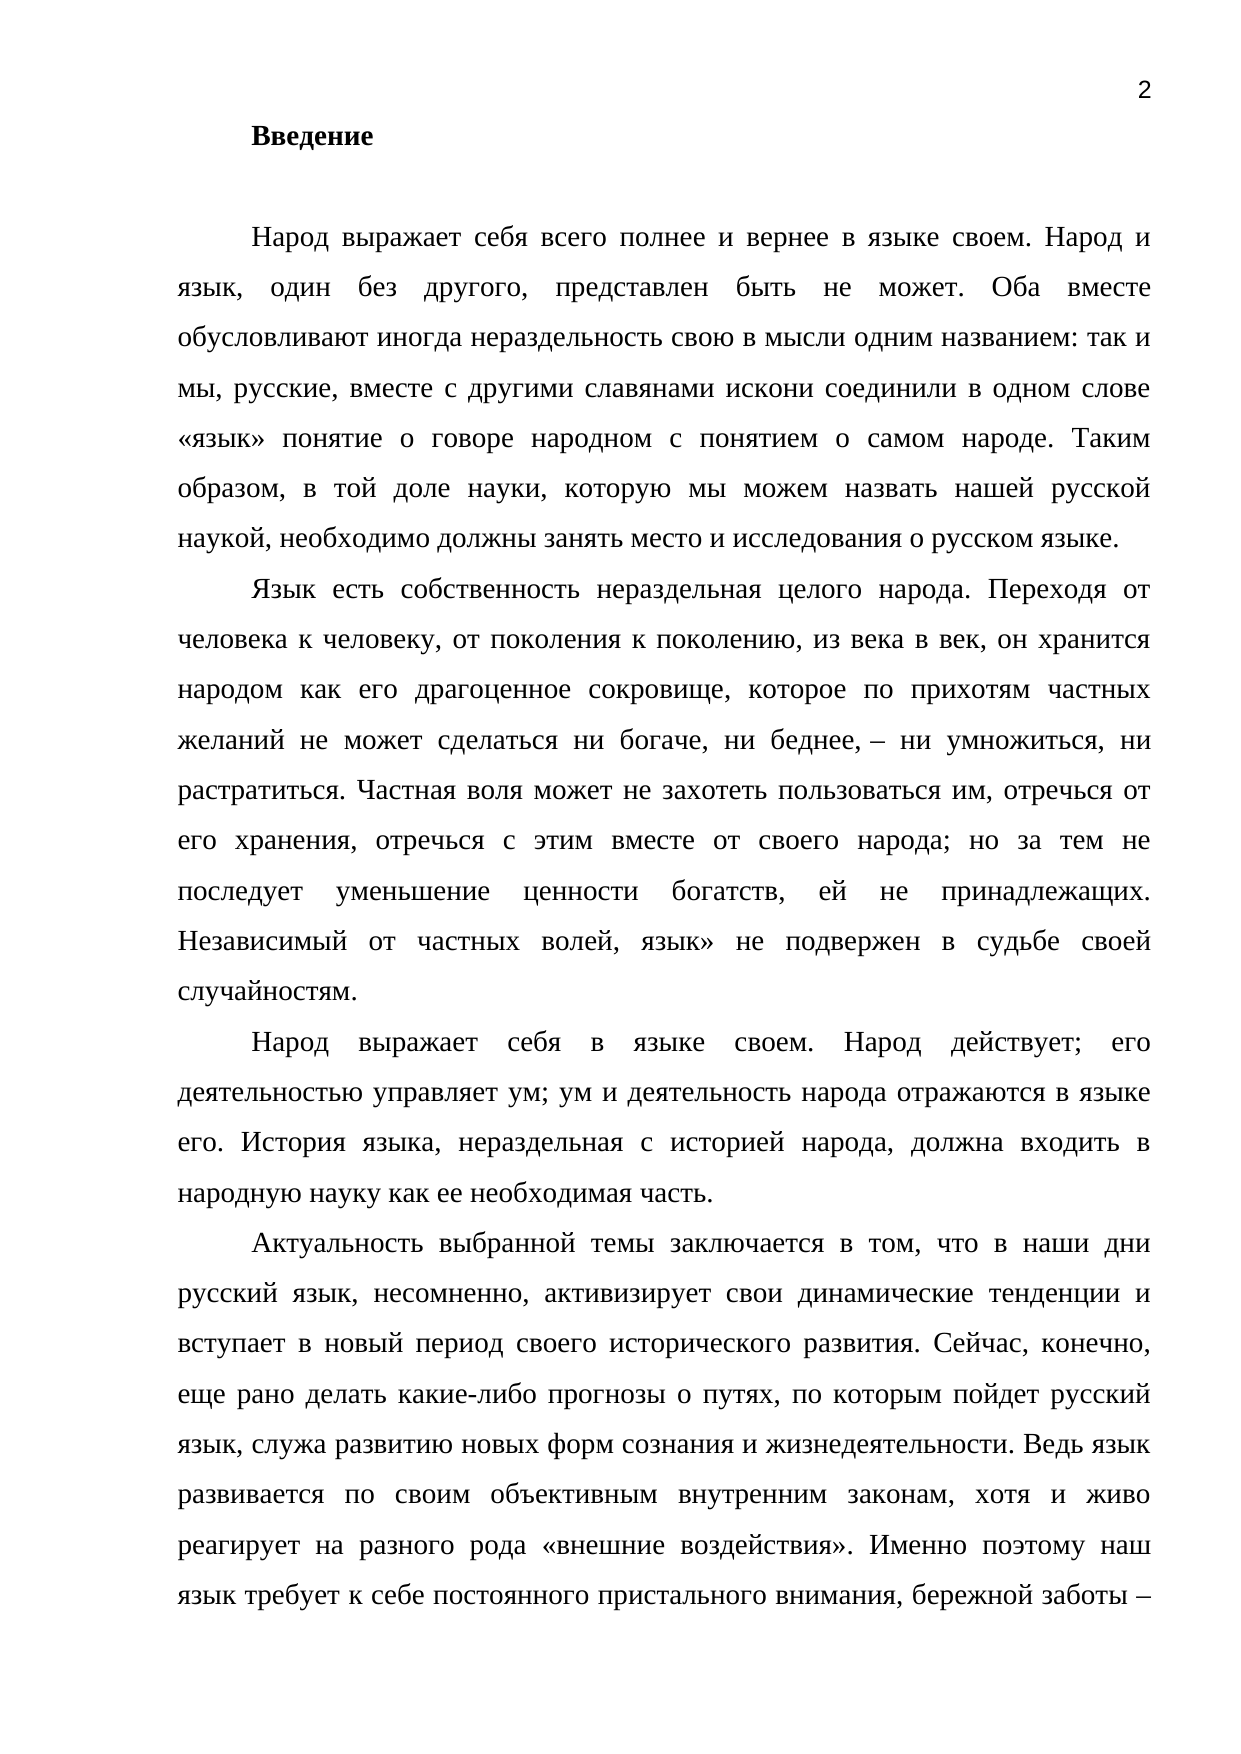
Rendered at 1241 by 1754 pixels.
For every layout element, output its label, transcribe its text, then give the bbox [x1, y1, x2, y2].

text Народ выражает себя всего полнее и вернее в языке своем. Народ и язык, один без другого, представлен быть не может. Оба вместе обусловливают иногда нераздельность свою в мысли одним названием: так и мы, русские, вместе с другими славянами искони соединили в одном слове «язык» понятие о говоре народном с понятием о самом народе. Таким образом, в той доле науки, которую мы можем назвать нашей русской наукой, необходимо должны занять место и исследования о русском языке. [177, 219, 1152, 554]
text Народ выражает себя в языке своем. Народ действует; его деятельностью управляет ум; ум и деятельность народа отражаются в языке его. История языка, нераздельная с историей народа, должна входить в народную науку как ее необходимая часть. [177, 1024, 1152, 1208]
text Язык есть собственность нераздельная целого народа. Переходя от человека к человеку, от поколения к поколению, из века в век, он хранится народом как его драгоценное сокровище, которое по прихотям частных желаний не может сделаться ни богаче, ни беднее, – ни умножиться, ни растратиться. Частная воля может не захотеть пользоваться им, отречься от его хранения, отречься с этим вместе от своего народа; но за тем не последует уменьшение ценности богатств, ей не принадлежащих. Независимый от частных волей, язык» не подвержен в судьбе своей случайностям. [177, 571, 1152, 1007]
text Введение [177, 118, 1152, 152]
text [177, 1225, 1152, 1611]
